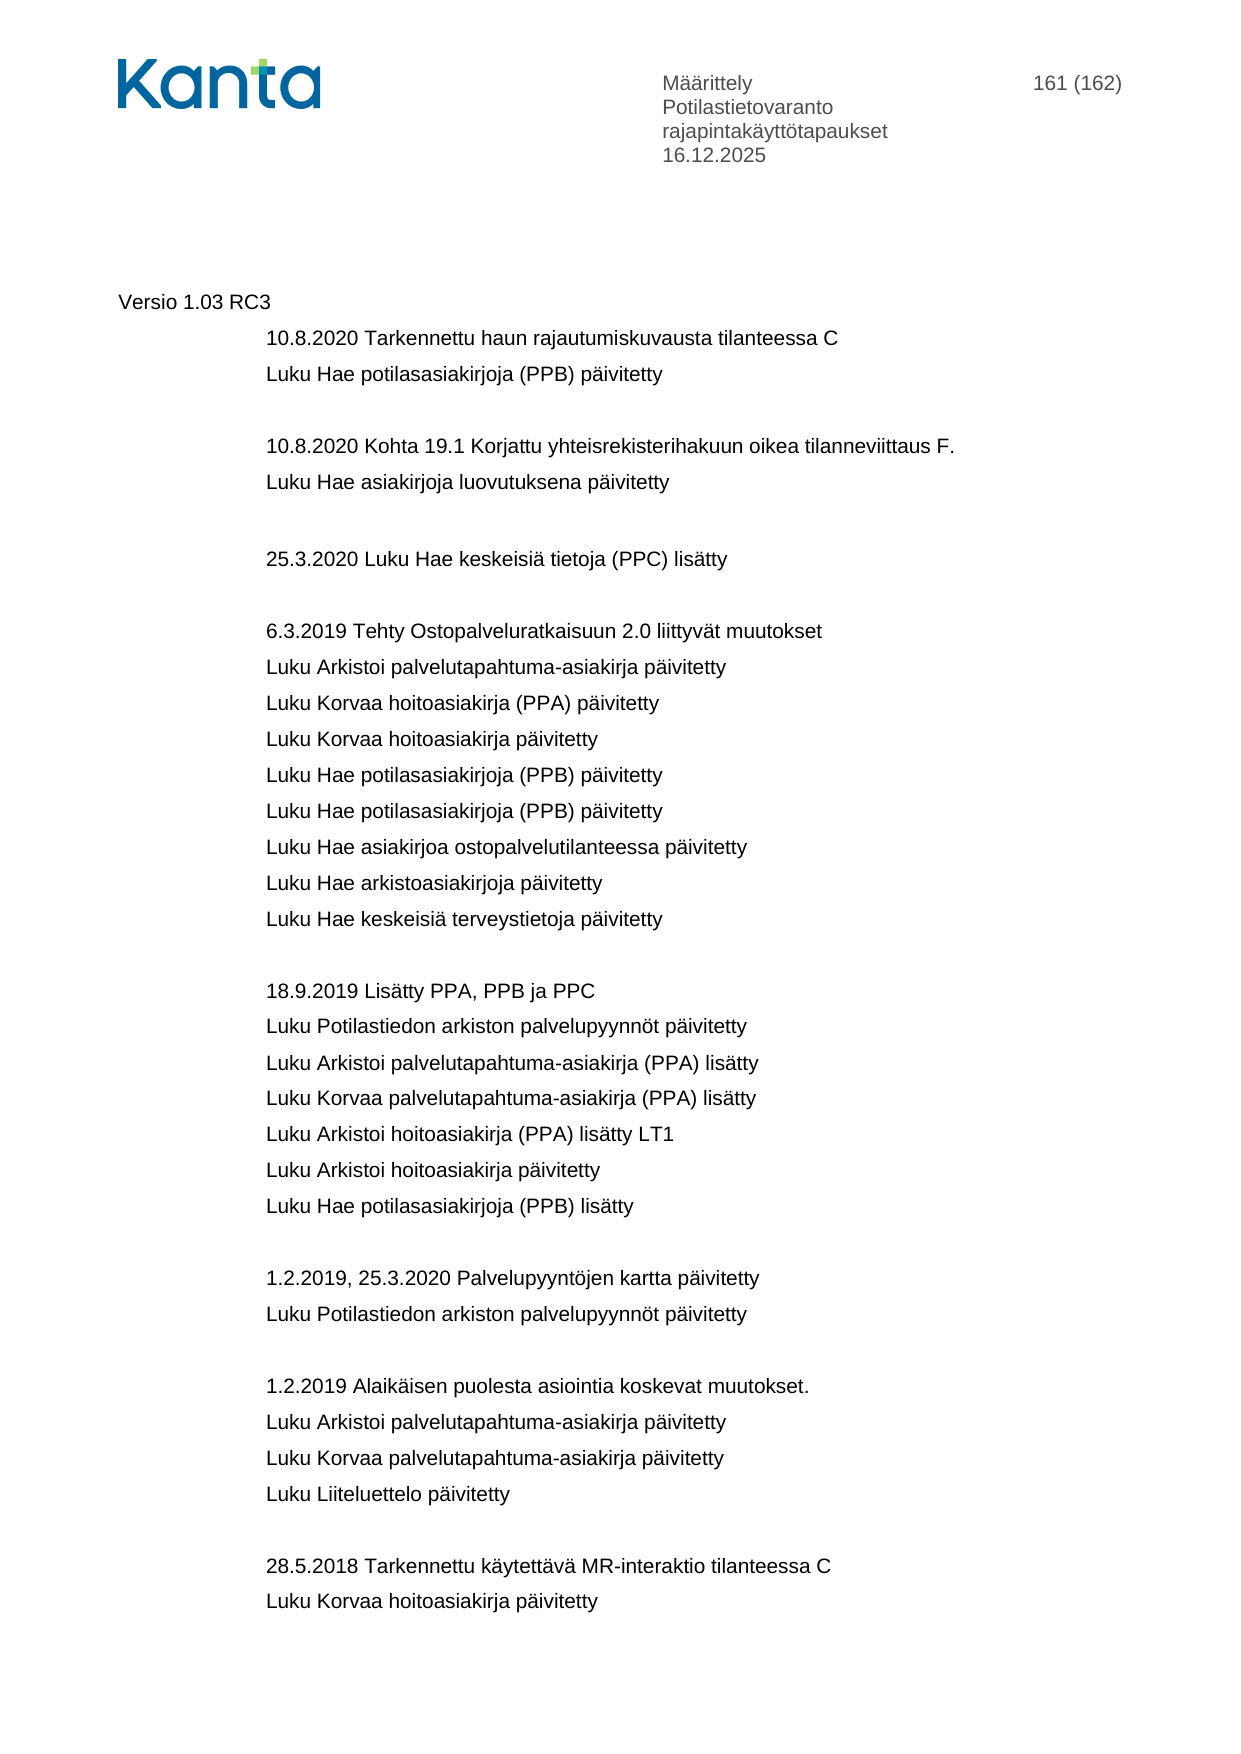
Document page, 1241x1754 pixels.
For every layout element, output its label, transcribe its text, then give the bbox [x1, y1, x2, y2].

text Luku Korvaa palvelutapahtuma-asiakirja päivitetty [266, 1446, 1107, 1469]
text Luku Hae potilasasiakirjoja (PPB) päivitetty [266, 799, 1107, 823]
picture [118, 59, 321, 109]
text Luku Korvaa hoitoasiakirja (PPA) päivitetty [266, 691, 1107, 715]
text Luku Hae potilasasiakirjoja (PPB) päivitetty [266, 763, 1107, 787]
text Luku Arkistoi hoitoasiakirja päivitetty [266, 1158, 1107, 1182]
text Luku Arkistoi hoitoasiakirja (PPA) lisätty LT1 [266, 1122, 1107, 1146]
text Luku Arkistoi palvelutapahtuma-asiakirja päivitetty [266, 655, 1107, 679]
text Luku Arkistoi palvelutapahtuma-asiakirja (PPA) lisätty [266, 1050, 1107, 1074]
text Luku Korvaa hoitoasiakirja päivitetty [266, 727, 1107, 751]
text 10.8.2020 Kohta 19.1 Korjattu yhteisrekisterihakuun oikea tilanneviittaus F. Luku Hae asiakirjoja luovutuksena päivitetty [266, 434, 1107, 493]
text Luku Potilastiedon arkiston palvelupyynnöt päivitetty [266, 1302, 1107, 1326]
text Luku Hae keskeisiä terveystietoja päivitetty [266, 907, 1107, 931]
text 10.8.2020 Tarkennettu haun rajautumiskuvausta tilanteessa C [266, 326, 1107, 350]
text 6.3.2019 Tehty Ostopalveluratkaisuun 2.0 liittyvät muutokset [266, 619, 1107, 643]
text 1.2.2019, 25.3.2020 Palvelupyyntöjen kartta päivitetty [266, 1266, 1107, 1290]
text Luku Liiteluettelo päivitetty [266, 1482, 1107, 1506]
text 25.3.2020 Luku Hae keskeisiä tietoja (PPC) lisätty [266, 547, 1107, 571]
text Luku Hae potilasasiakirjoja (PPB) päivitetty [266, 362, 1107, 386]
text Luku Korvaa hoitoasiakirja päivitetty [266, 1589, 1107, 1613]
text Luku Korvaa palvelutapahtuma-asiakirja (PPA) lisätty [266, 1086, 1107, 1110]
text 1.2.2019 Alaikäisen puolesta asiointia koskevat muutokset. [266, 1374, 1107, 1398]
text Versio 1.03 RC3 [118, 290, 1107, 314]
text Luku Potilastiedon arkiston palvelupyynnöt päivitetty [266, 1014, 1107, 1038]
text Luku Hae asiakirjoa ostopalvelutilanteessa päivitetty [266, 835, 1107, 859]
text 28.5.2018 Tarkennettu käytettävä MR-interaktio tilanteessa C [266, 1553, 1107, 1577]
text Luku Hae potilasasiakirjoja (PPB) lisätty [266, 1194, 1107, 1218]
text Luku Hae arkistoasiakirjoja päivitetty [266, 871, 1107, 894]
text 18.9.2019 Lisätty PPA, PPB ja PPC [266, 978, 1107, 1002]
text Luku Arkistoi palvelutapahtuma-asiakirja päivitetty [266, 1410, 1107, 1434]
